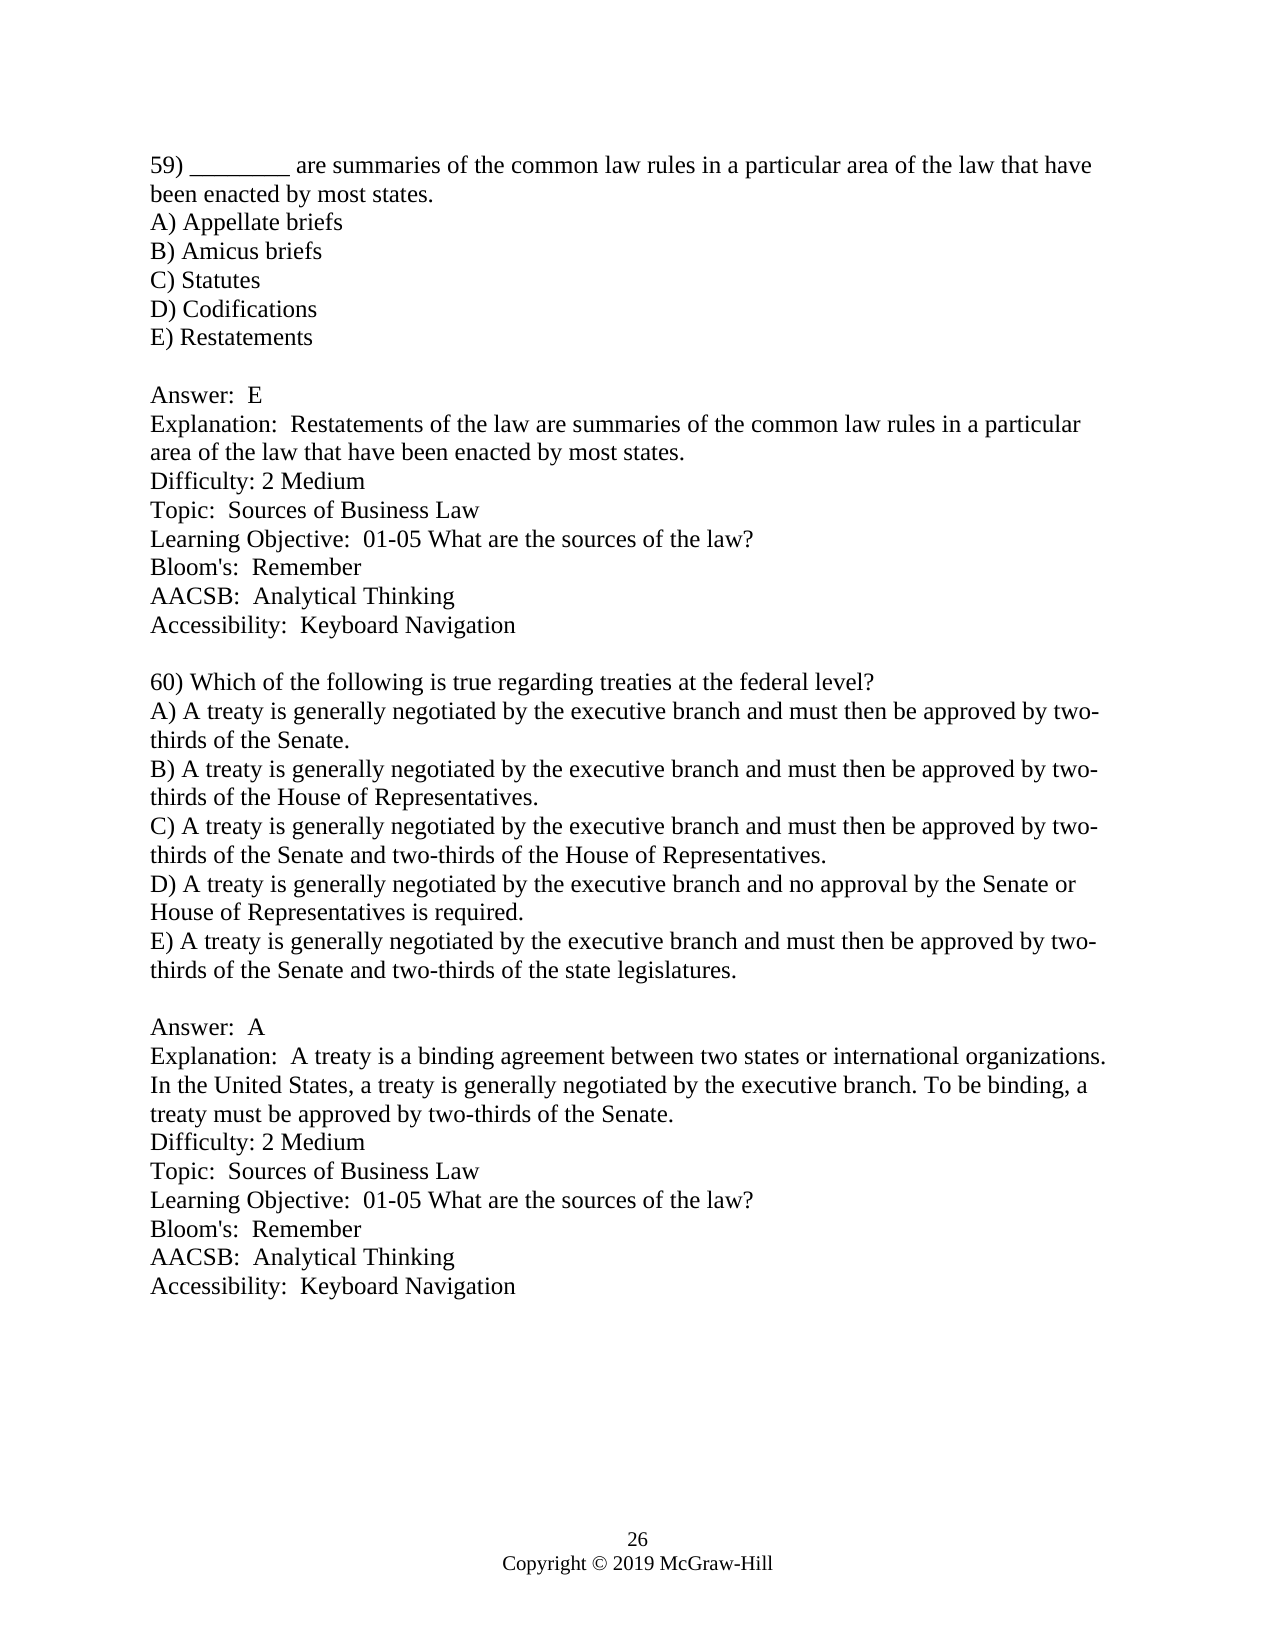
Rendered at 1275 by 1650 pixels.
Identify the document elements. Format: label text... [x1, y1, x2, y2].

text C) A treaty is generally negotiated by the executive branch and must then be approved by two-thirds of the Senate and two-thirds of the House of Representatives. [150, 811, 1125, 869]
text B) Amicus briefs [150, 236, 1125, 265]
text 60) Which of the following is true regarding treaties at the federal level? [150, 667, 1125, 696]
text C) Statutes [150, 265, 1125, 294]
text Explanation: A treaty is a binding agreement between two states or international organizations. In the United States, a treaty is generally negotiated by the executive branch. To be binding, a treaty must be approved by two-thirds of the Senate. [150, 1041, 1125, 1127]
text Answer: A [150, 1012, 1125, 1041]
text Bloom's: Remember [150, 1214, 1125, 1242]
text Learning Objective: 01-05 What are the sources of the law? [150, 1185, 1125, 1214]
text AACSB: Analytical Thinking [150, 1242, 1125, 1271]
text Accessibility: Keyboard Navigation [150, 1271, 1125, 1300]
text AACSB: Analytical Thinking [150, 581, 1125, 610]
text D) Codifications [150, 294, 1125, 322]
text E) A treaty is generally negotiated by the executive branch and must then be approved by two-thirds of the Senate and two-thirds of the state legislatures. [150, 926, 1125, 984]
text Answer: E [150, 380, 1125, 409]
text Difficulty: 2 Medium [150, 466, 1125, 495]
text Bloom's: Remember [150, 552, 1125, 581]
text B) A treaty is generally negotiated by the executive branch and must then be approved by two-thirds of the House of Representatives. [150, 754, 1125, 811]
text E) Restatements [150, 322, 1125, 351]
text Difficulty: 2 Medium [150, 1127, 1125, 1156]
text Accessibility: Keyboard Navigation [150, 610, 1125, 639]
text D) A treaty is generally negotiated by the executive branch and no approval by the Senate or House of Representatives is required. [150, 869, 1125, 926]
text Topic: Sources of Business Law [150, 495, 1125, 524]
text 59) ________ are summaries of the common law rules in a particular area of the law that have been enacted by most states. [150, 150, 1125, 207]
text A) Appellate briefs [150, 207, 1125, 236]
text Topic: Sources of Business Law [150, 1156, 1125, 1185]
text Learning Objective: 01-05 What are the sources of the law? [150, 524, 1125, 552]
text Explanation: Restatements of the law are summaries of the common law rules in a particular area of the law that have been enacted by most states. [150, 409, 1125, 466]
text A) A treaty is generally negotiated by the executive branch and must then be approved by two-thirds of the Senate. [150, 696, 1125, 754]
